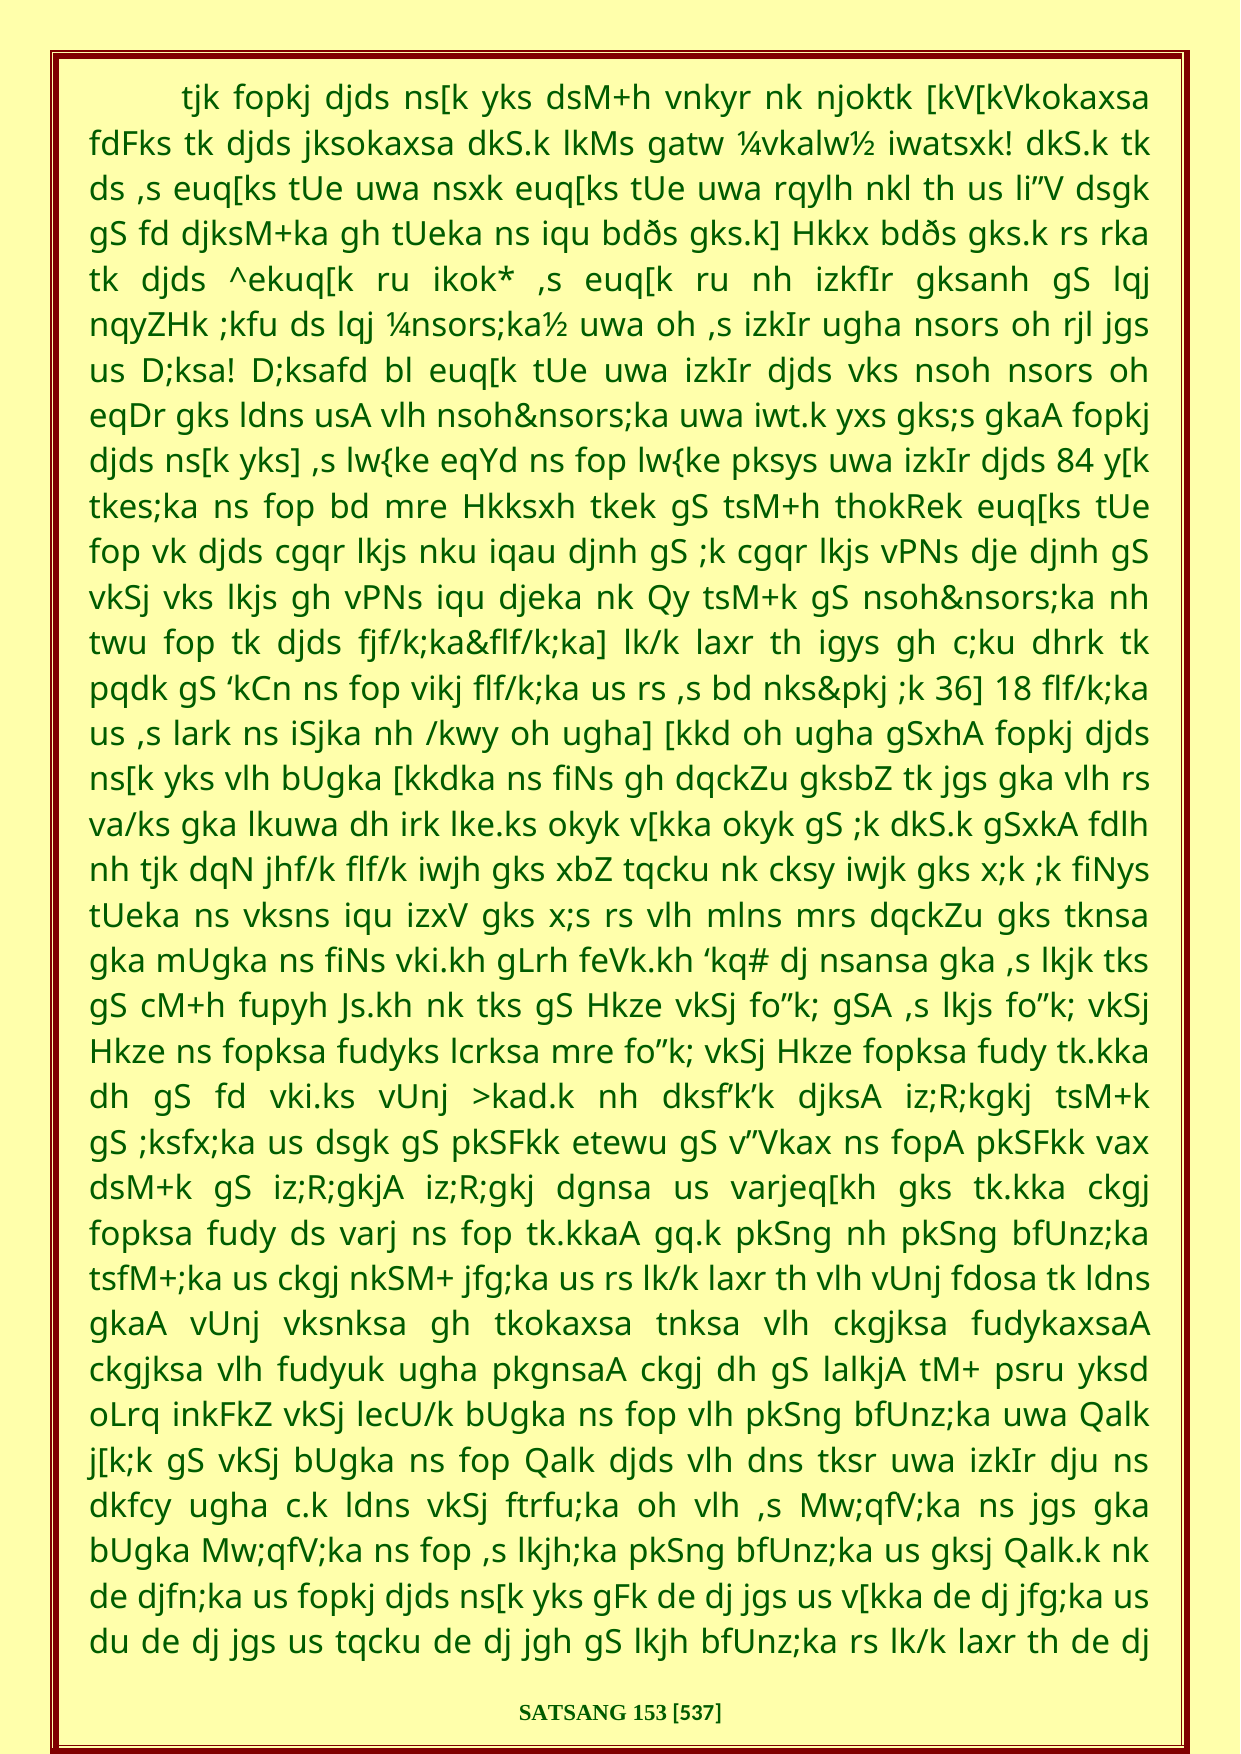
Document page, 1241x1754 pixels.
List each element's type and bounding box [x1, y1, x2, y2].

text [89, 74, 1152, 1663]
